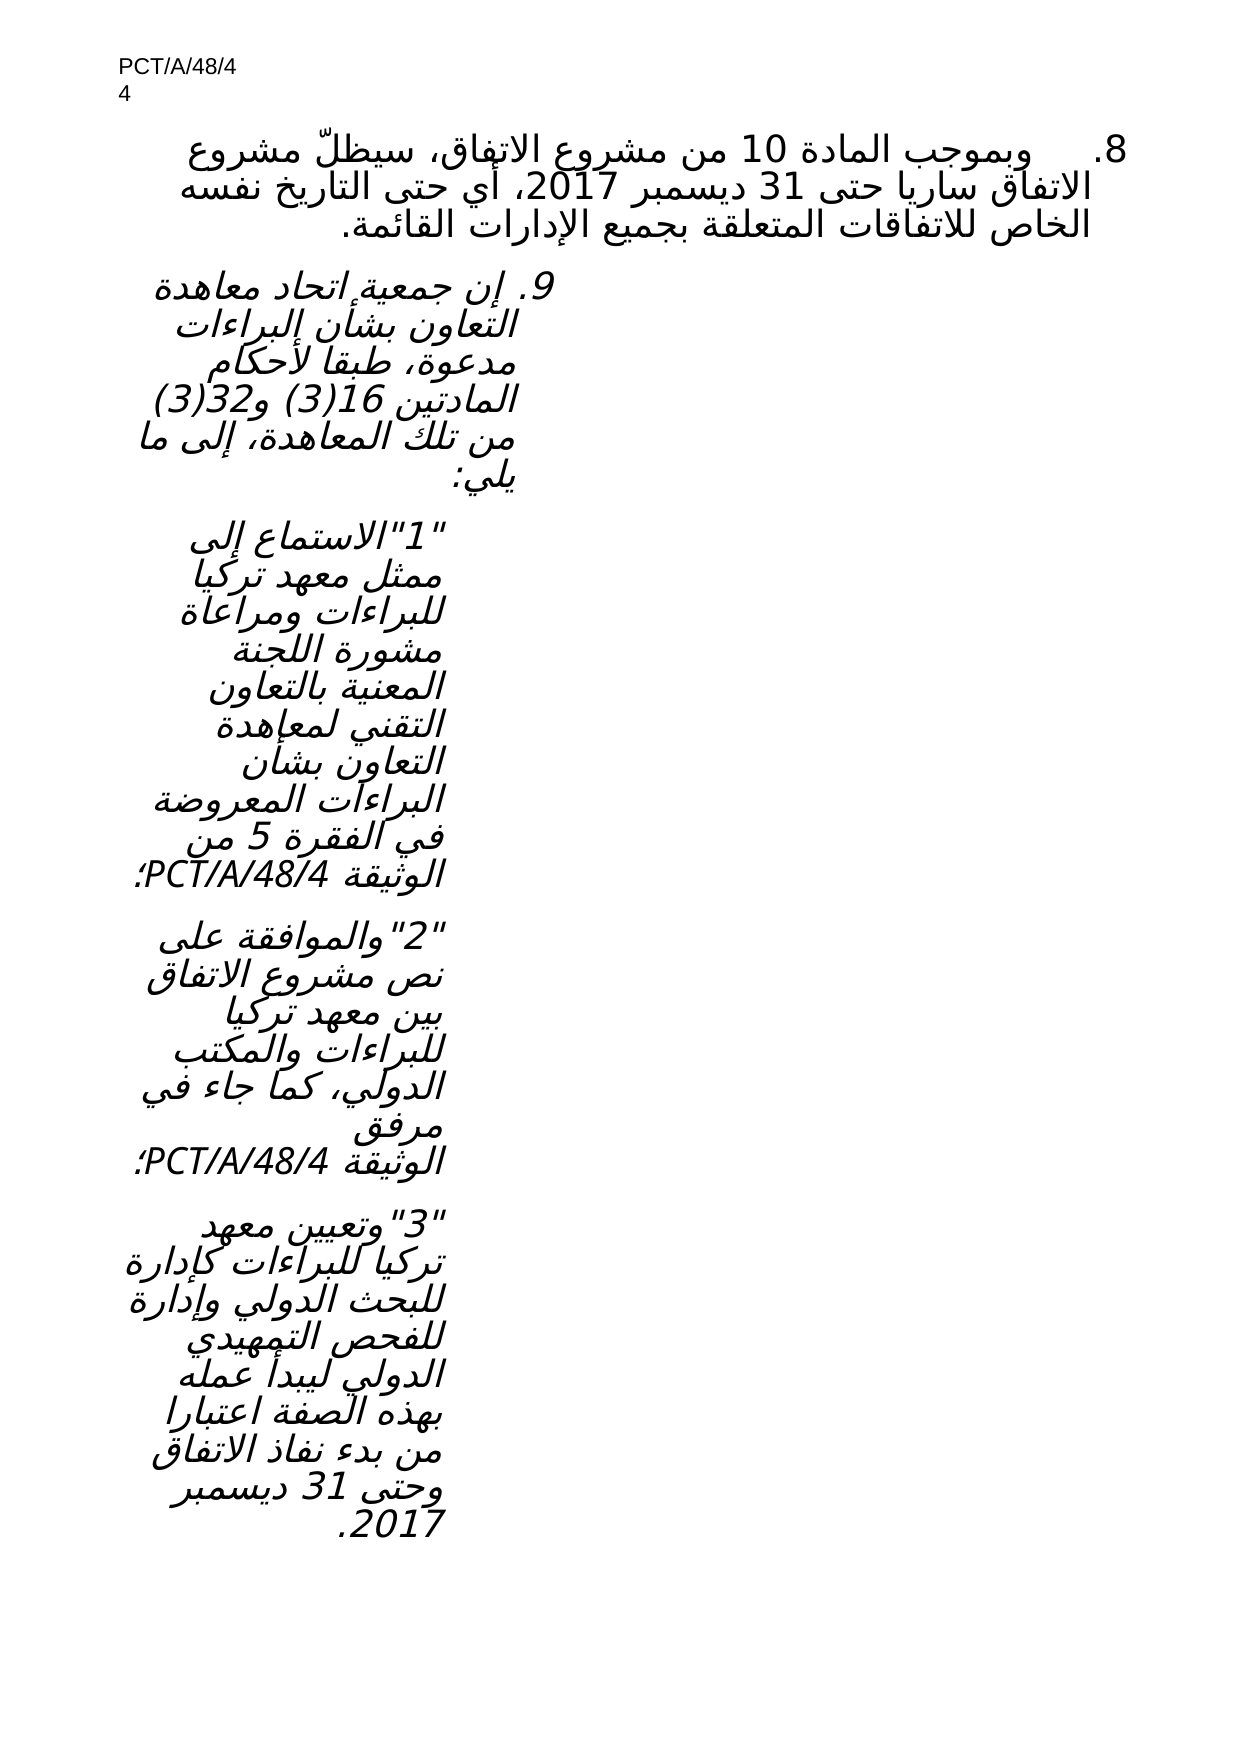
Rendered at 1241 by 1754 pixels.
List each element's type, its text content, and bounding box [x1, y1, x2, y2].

text وبموجب المادة 10 من مشروع الاتفاق، سيظلّ مشروع الاتفاق ساريا حتى 31 ديسمبر 2017، أي حتى التاريخ نفسه الخاص للاتفاقات المتعلقة بجميع الإدارات القائمة. [118, 132, 1092, 245]
list "2" والموافقة على نص مشروع الاتفاق بين معهد تركيا للبراءات والمكتب الدولي، كما جاء في مرفق الوثيقة PCT/A/48/4؛ [118, 920, 443, 1182]
list "1" الاستماع إلى ممثل معهد تركيا للبراءات ومراعاة مشورة اللجنة المعنية بالتعاون التقني لمعاهدة التعاون بشأن البراءات المعروضة في الفقرة 5 من الوثيقة PCT/A/48/4؛ [118, 520, 443, 895]
text إن جمعية اتحاد معاهدة التعاون بشأن البراءات مدعوة، طبقا لأحكام المادتين 16(3) و32(3) من تلك المعاهدة، إلى ما يلي: [118, 270, 516, 495]
list "3" وتعيين معهد تركيا للبراءات كإدارة للبحث الدولي وإدارة للفحص التمهيدي الدولي ليبدأ عمله بهذه الصفة اعتبارا من بدء نفاذ الاتفاق وحتى 31 ديسمبر 2017. [118, 1207, 443, 1545]
